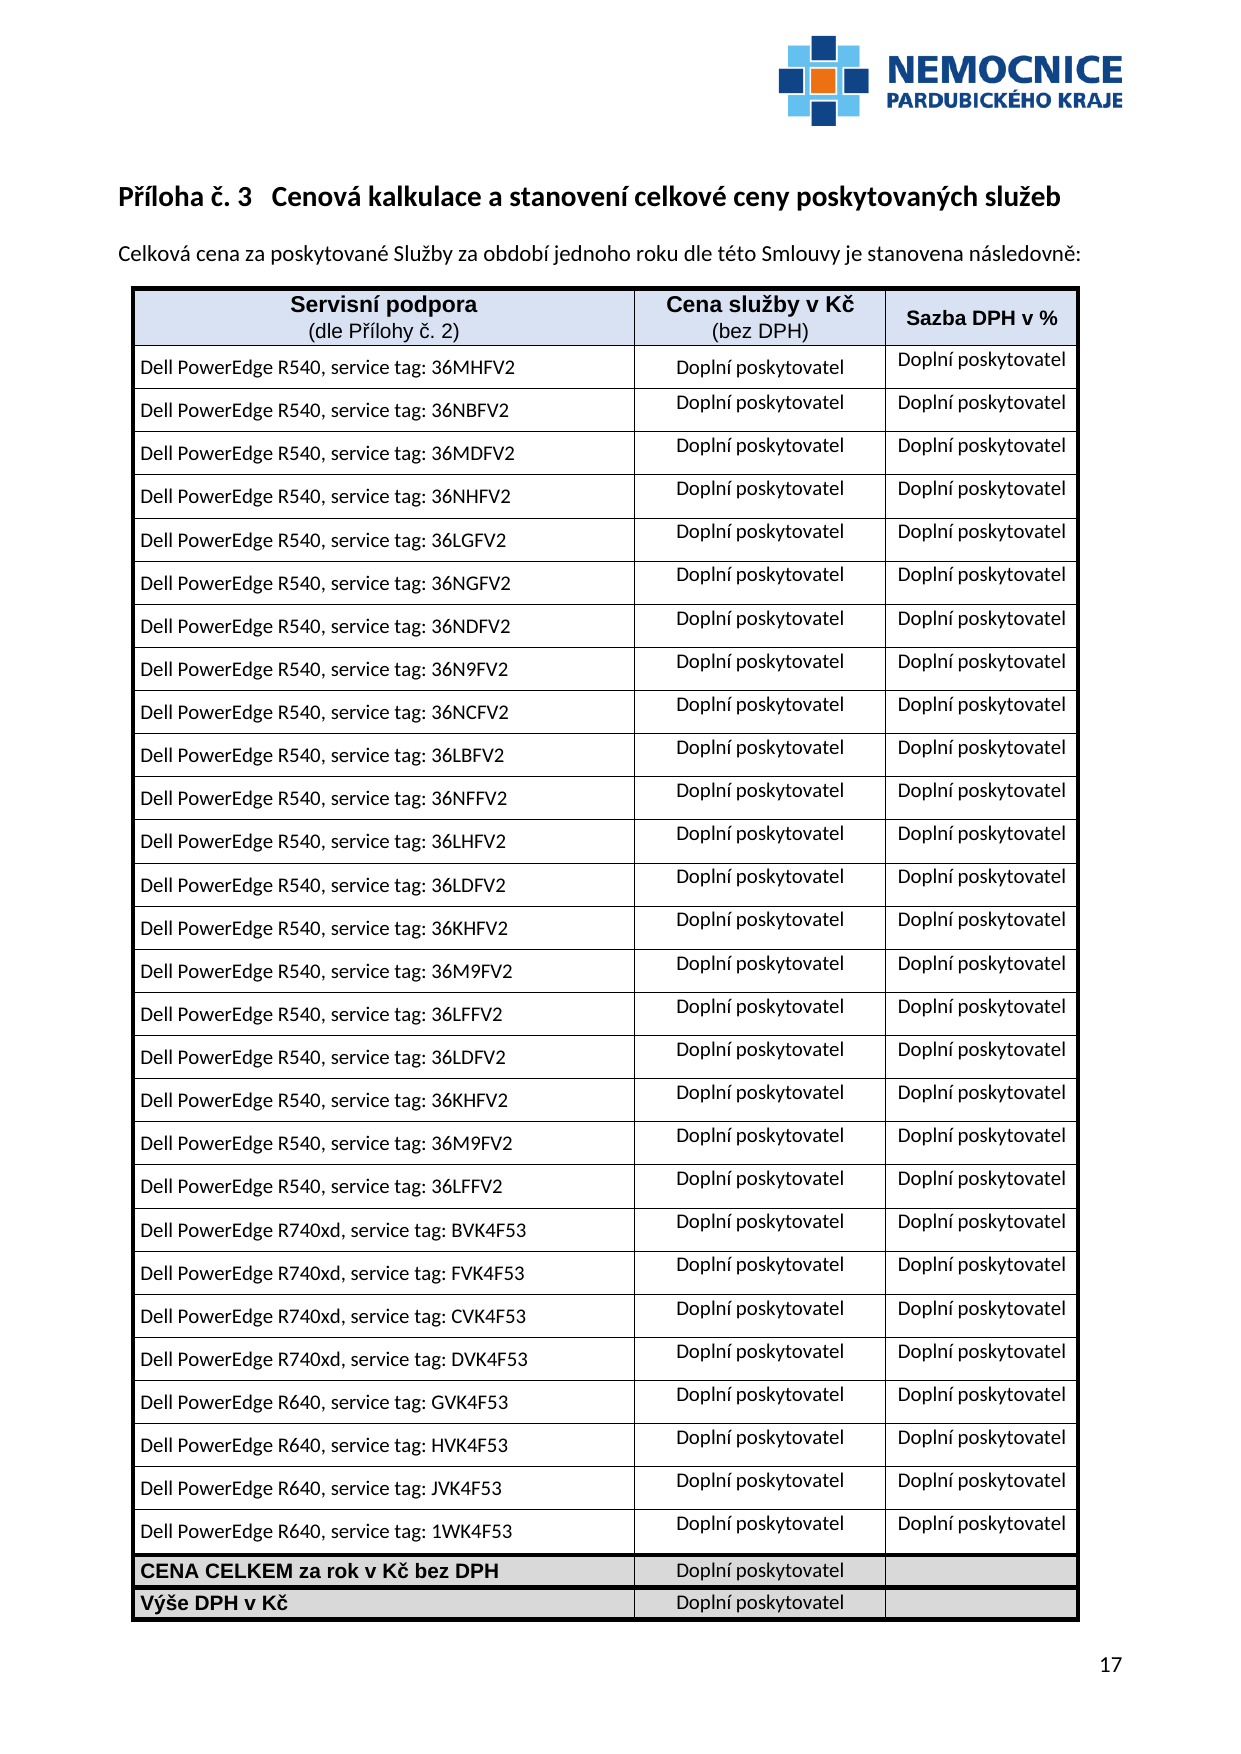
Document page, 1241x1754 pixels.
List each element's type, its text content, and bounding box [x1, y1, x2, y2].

table_cell Doplní poskytovatel [635, 346, 885, 388]
table_cell Doplní poskytovatel [886, 1036, 1076, 1078]
table_cell Doplní poskytovatel [886, 1424, 1076, 1466]
table_cell Doplní poskytovatel [886, 907, 1076, 949]
table_cell Dell PowerEdge R540, service tag: 36LBFV2 [135, 734, 634, 776]
table_cell Doplní poskytovatel [635, 950, 885, 992]
table_cell Doplní poskytovatel [635, 432, 885, 474]
table_header Sazba DPH v % [886, 291, 1076, 345]
table_cell Doplní poskytovatel [886, 1165, 1076, 1207]
table_cell Doplní poskytovatel [635, 389, 885, 431]
table_cell Dell PowerEdge R540, service tag: 36NHFV2 [135, 475, 634, 517]
table_cell Doplní poskytovatel [635, 1338, 885, 1380]
table_cell Doplní poskytovatel [886, 1295, 1076, 1337]
table_cell Doplní poskytovatel [635, 562, 885, 604]
table_cell Dell PowerEdge R740xd, service tag: BVK4F53 [135, 1209, 634, 1251]
table_cell Doplní poskytovatel [635, 1381, 885, 1423]
table_cell Doplní poskytovatel [635, 864, 885, 906]
table_cell Dell PowerEdge R540, service tag: 36MDFV2 [135, 432, 634, 474]
table_cell Doplní poskytovatel [886, 1122, 1076, 1164]
table_cell Dell PowerEdge R640, service tag: JVK4F53 [135, 1467, 634, 1509]
table_cell Doplní poskytovatel [886, 993, 1076, 1035]
table_cell Dell PowerEdge R540, service tag: 36LDFV2 [135, 1036, 634, 1078]
table_cell Doplní poskytovatel [635, 519, 885, 561]
table_cell Doplní poskytovatel [635, 1079, 885, 1121]
table_cell CENA CELKEM za rok v Kč bez DPH [135, 1557, 634, 1585]
table_cell Doplní poskytovatel [635, 1165, 885, 1207]
text Celková cena za poskytované Služby za období jednoho roku dle této Smlouvy je stanovena následovně: [118, 239, 1122, 267]
table_cell Doplní poskytovatel [635, 605, 885, 647]
table_cell Doplní poskytovatel [886, 820, 1076, 862]
table_cell Dell PowerEdge R540, service tag: 36M9FV2 [135, 950, 634, 992]
table_cell [886, 1590, 1076, 1617]
table_cell Doplní poskytovatel [635, 734, 885, 776]
table_cell Dell PowerEdge R540, service tag: 36LDFV2 [135, 864, 634, 906]
table_cell Dell PowerEdge R540, service tag: 36NFFV2 [135, 777, 634, 819]
table_cell Doplní poskytovatel [635, 648, 885, 690]
table_cell Doplní poskytovatel [886, 1209, 1076, 1251]
table_cell Doplní poskytovatel [635, 1122, 885, 1164]
table_cell Doplní poskytovatel [635, 1036, 885, 1078]
table_cell Doplní poskytovatel [886, 1381, 1076, 1423]
table_cell Doplní poskytovatel [886, 562, 1076, 604]
table_cell Doplní poskytovatel [635, 691, 885, 733]
table_cell Doplní poskytovatel [886, 1079, 1076, 1121]
table_cell Dell PowerEdge R540, service tag: 36LFFV2 [135, 1165, 634, 1207]
table_cell Doplní poskytovatel [886, 950, 1076, 992]
table_header Cena služby v Kč (bez DPH) [635, 291, 885, 345]
table_header Servisní podpora (dle Přílohy č. 2) [135, 291, 634, 345]
table_cell Doplní poskytovatel [886, 605, 1076, 647]
table_cell Dell PowerEdge R740xd, service tag: CVK4F53 [135, 1295, 634, 1337]
table_cell Doplní poskytovatel [635, 1209, 885, 1251]
table_cell Dell PowerEdge R540, service tag: 36NCFV2 [135, 691, 634, 733]
table_cell Doplní poskytovatel [886, 1338, 1076, 1380]
table_cell Doplní poskytovatel [635, 475, 885, 517]
table_cell Doplní poskytovatel [886, 475, 1076, 517]
table_cell Doplní poskytovatel [635, 1467, 885, 1509]
picture [777, 34, 1123, 127]
table_cell Doplní poskytovatel [886, 648, 1076, 690]
table_cell Dell PowerEdge R740xd, service tag: FVK4F53 [135, 1252, 634, 1294]
table_cell Doplní poskytovatel [886, 1510, 1076, 1552]
table_cell Doplní poskytovatel [886, 346, 1076, 388]
table_cell Dell PowerEdge R540, service tag: 36NGFV2 [135, 562, 634, 604]
table_cell Doplní poskytovatel [635, 1590, 885, 1617]
table_cell Doplní poskytovatel [886, 864, 1076, 906]
table_cell Dell PowerEdge R540, service tag: 36NBFV2 [135, 389, 634, 431]
table_cell Doplní poskytovatel [635, 1510, 885, 1552]
table_cell Doplní poskytovatel [635, 777, 885, 819]
table_cell Dell PowerEdge R540, service tag: 36M9FV2 [135, 1122, 634, 1164]
table_cell Dell PowerEdge R540, service tag: 36KHFV2 [135, 1079, 634, 1121]
table_cell Doplní poskytovatel [635, 1557, 885, 1585]
table_cell Výše DPH v Kč [135, 1590, 634, 1617]
table_cell Dell PowerEdge R540, service tag: 36LFFV2 [135, 993, 634, 1035]
table_cell Dell PowerEdge R540, service tag: 36N9FV2 [135, 648, 634, 690]
table_cell Doplní poskytovatel [886, 777, 1076, 819]
table_cell Doplní poskytovatel [635, 1295, 885, 1337]
subtitle Příloha č. 3 Cenová kalkulace a stanovení celkové ceny poskytovaných služeb [118, 178, 1122, 214]
table_cell Dell PowerEdge R540, service tag: 36KHFV2 [135, 907, 634, 949]
table_cell Dell PowerEdge R540, service tag: 36MHFV2 [135, 346, 634, 388]
table_cell Dell PowerEdge R540, service tag: 36LHFV2 [135, 820, 634, 862]
table_cell Doplní poskytovatel [886, 1467, 1076, 1509]
table_cell Doplní poskytovatel [886, 389, 1076, 431]
table_cell Dell PowerEdge R640, service tag: 1WK4F53 [135, 1510, 634, 1552]
table_cell Doplní poskytovatel [635, 1424, 885, 1466]
table_cell Dell PowerEdge R640, service tag: GVK4F53 [135, 1381, 634, 1423]
table_cell Dell PowerEdge R540, service tag: 36LGFV2 [135, 519, 634, 561]
table_cell Doplní poskytovatel [886, 1252, 1076, 1294]
table_cell Doplní poskytovatel [886, 519, 1076, 561]
table_cell Doplní poskytovatel [635, 1252, 885, 1294]
table_cell Dell PowerEdge R640, service tag: HVK4F53 [135, 1424, 634, 1466]
table_cell Doplní poskytovatel [886, 432, 1076, 474]
table_cell Dell PowerEdge R540, service tag: 36NDFV2 [135, 605, 634, 647]
table_cell Doplní poskytovatel [886, 734, 1076, 776]
table_cell Doplní poskytovatel [635, 820, 885, 862]
table_cell [886, 1557, 1076, 1585]
table_cell Dell PowerEdge R740xd, service tag: DVK4F53 [135, 1338, 634, 1380]
table_cell Doplní poskytovatel [635, 993, 885, 1035]
table_cell Doplní poskytovatel [635, 907, 885, 949]
table_cell Doplní poskytovatel [886, 691, 1076, 733]
